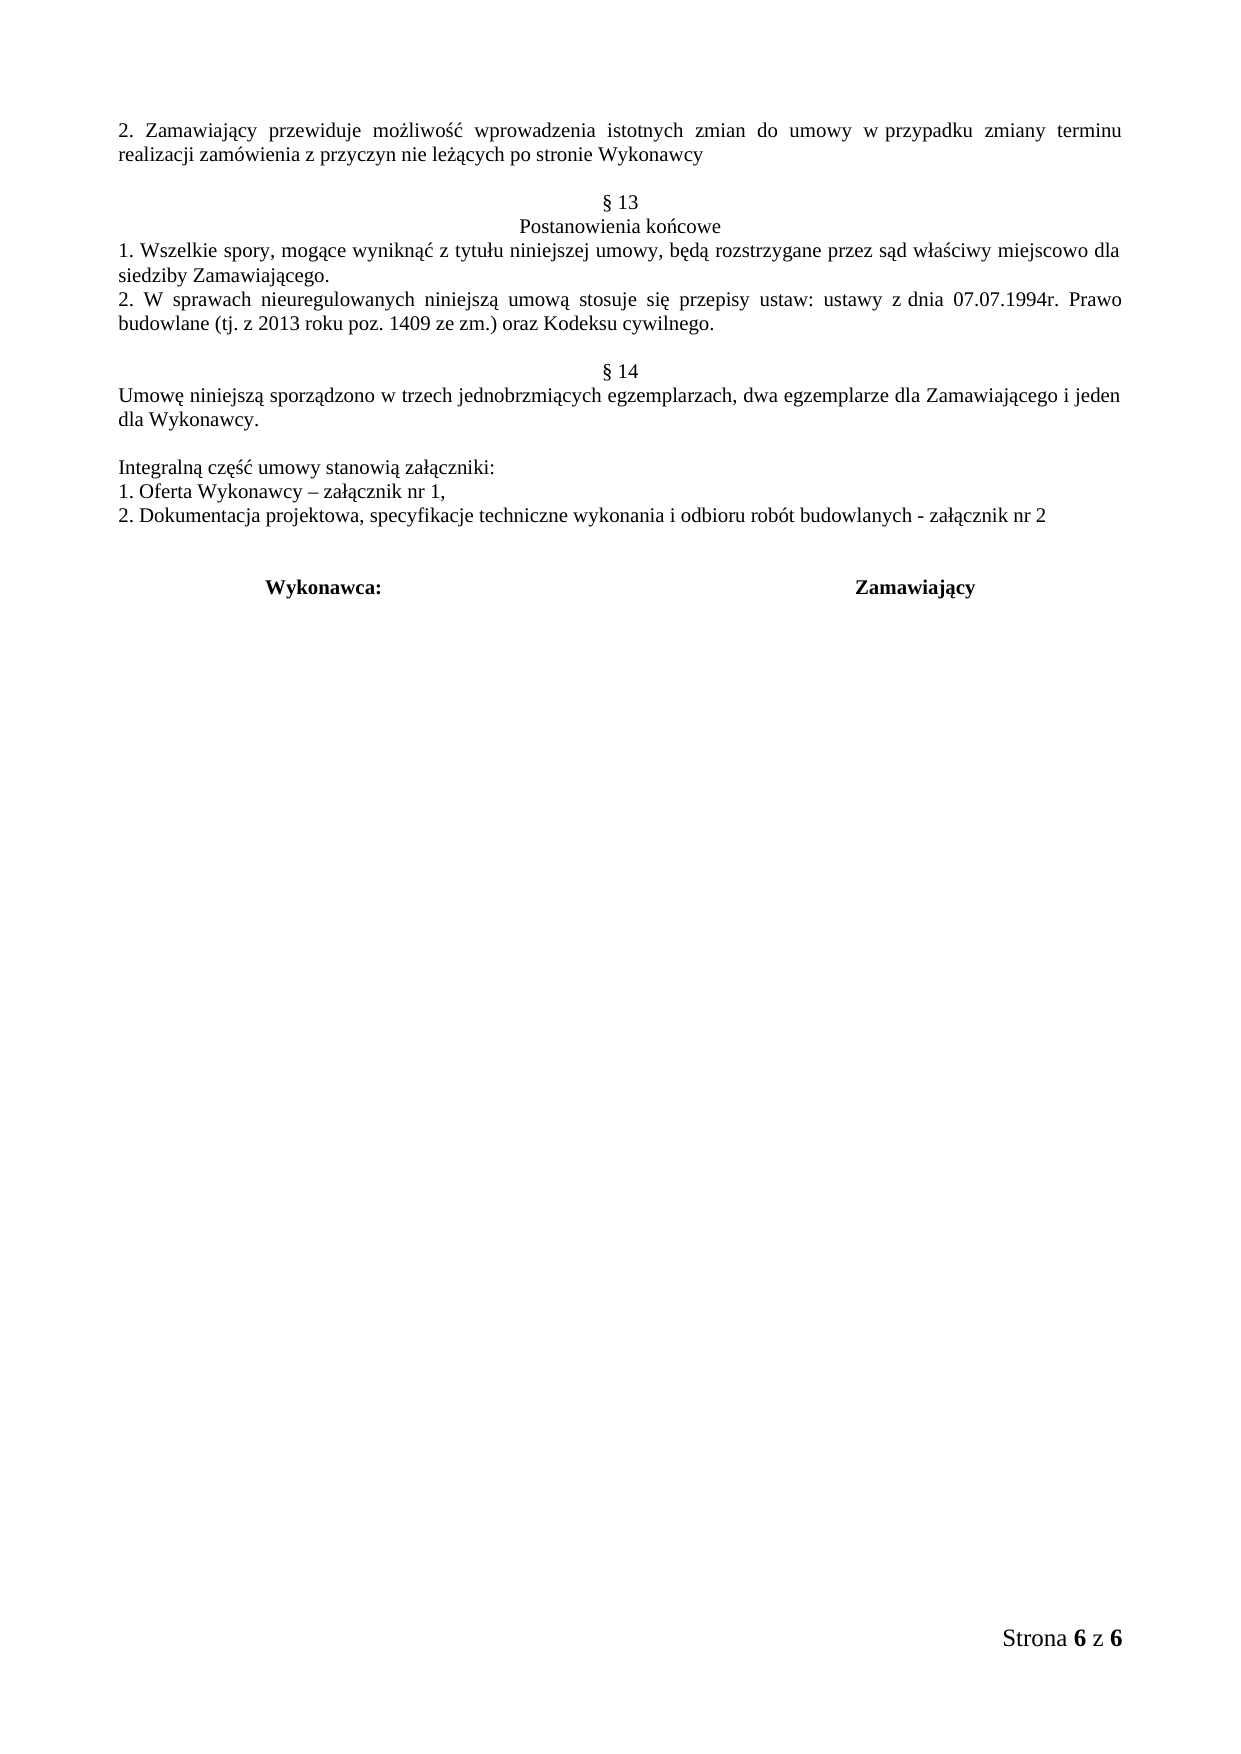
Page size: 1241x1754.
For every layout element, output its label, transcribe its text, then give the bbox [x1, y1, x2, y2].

text Wykonawca: Zamawiający [118, 575, 1122, 599]
text 2. Zamawiający przewiduje możliwość wprowadzenia istotnych zmian do umowy w przypadku zmiany terminu realizacji zamówienia z przyczyn nie leżących po stronie Wykonawcy [118, 118, 1122, 166]
text 2. Dokumentacja projektowa, specyfikacje techniczne wykonania i odbioru robót budowlanych - załącznik nr 2 [118, 503, 1122, 527]
text Postanowienia końcowe [118, 214, 1122, 238]
text 1. Oferta Wykonawcy – załącznik nr 1, [118, 479, 1122, 503]
text 1. Wszelkie spory, mogące wyniknąć z tytułu niniejszej umowy, będą rozstrzygane przez sąd właściwy miejscowo dla siedziby Zamawiającego. [118, 238, 1122, 287]
text § 13 [118, 190, 1122, 214]
text § 14 [118, 359, 1122, 383]
text Umowę niniejszą sporządzono w trzech jednobrzmiących egzemplarzach, dwa egzemplarze dla Zamawiającego i jeden dla Wykonawcy. [118, 383, 1122, 431]
text Integralną część umowy stanowią załączniki: [118, 455, 1122, 479]
text 2. W sprawach nieuregulowanych niniejszą umową stosuje się przepisy ustaw: ustawy z dnia 07.07.1994r. Prawo budowlane (tj. z 2013 roku poz. 1409 ze zm.) oraz Kodeksu cywilnego. [118, 287, 1122, 335]
